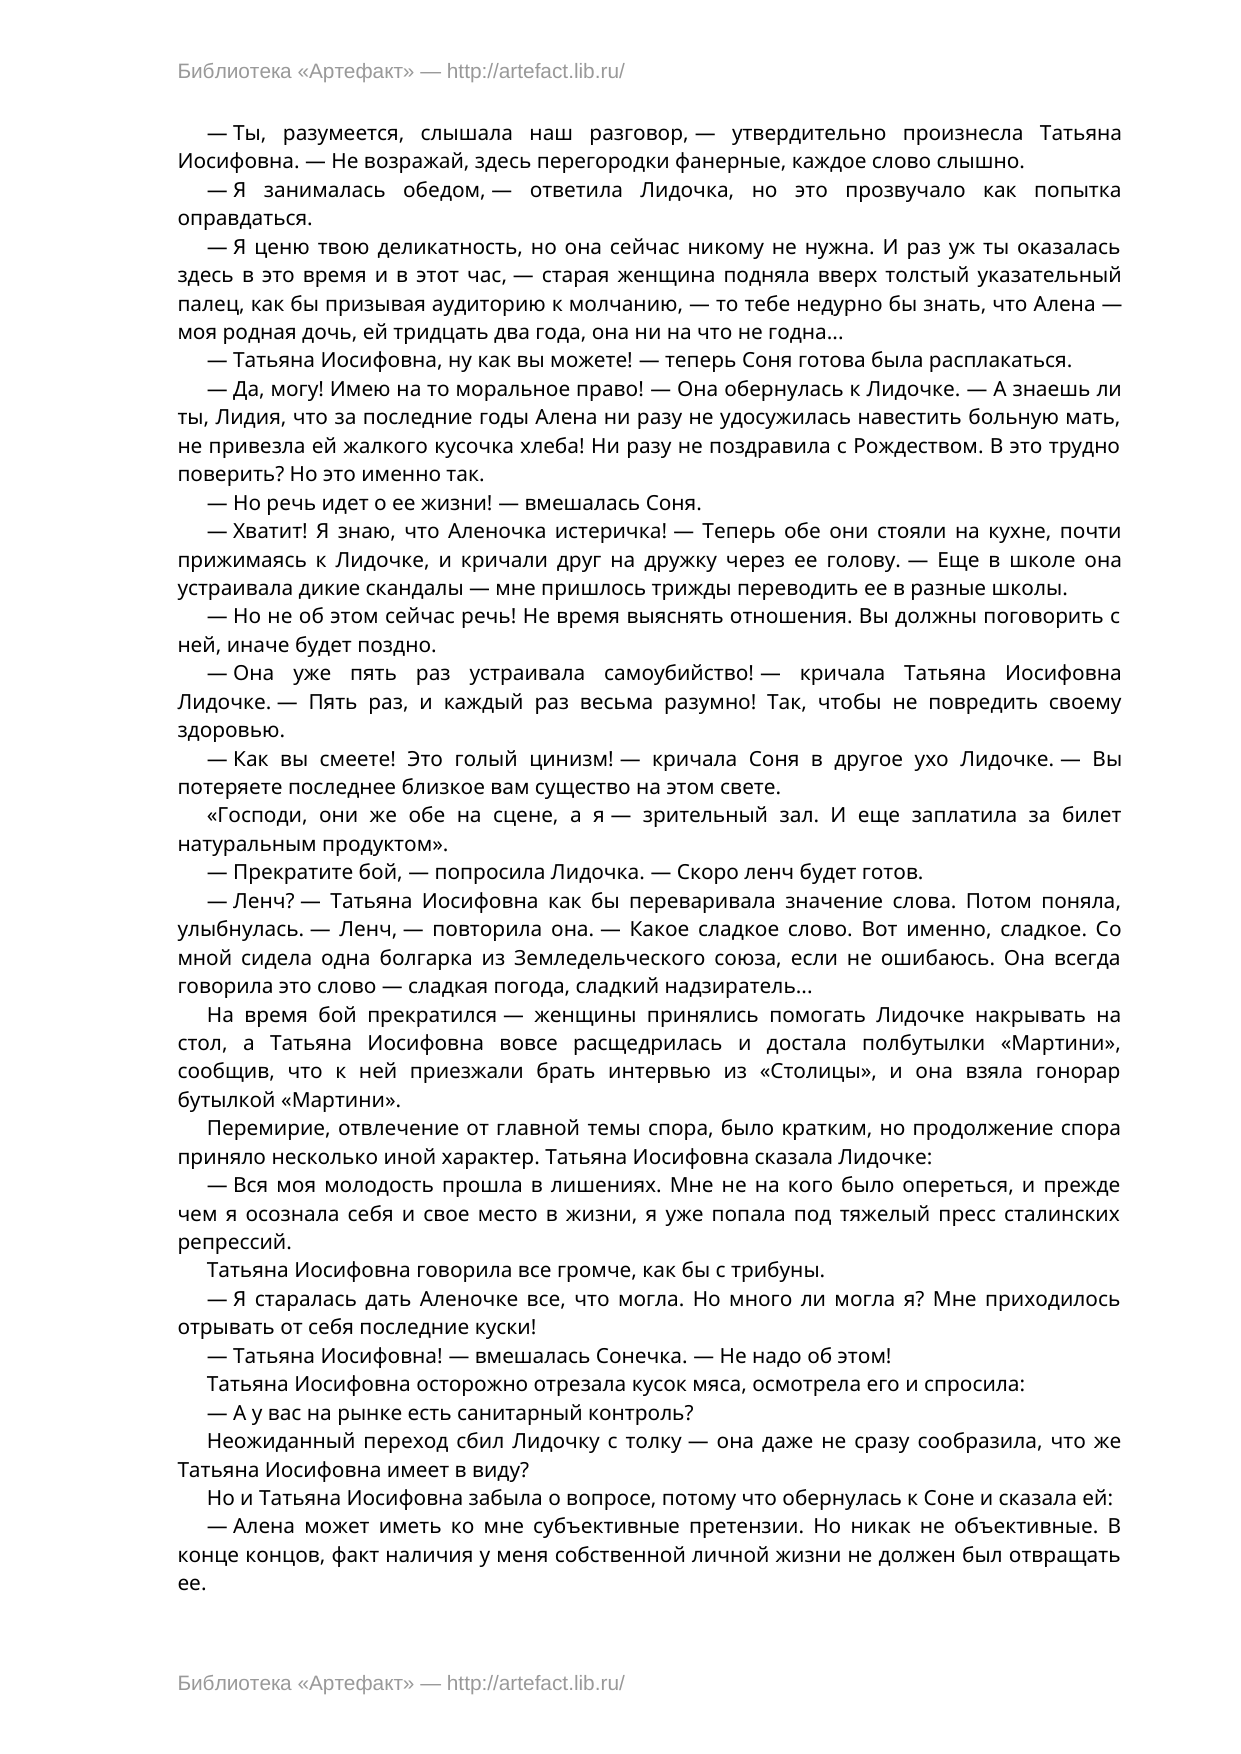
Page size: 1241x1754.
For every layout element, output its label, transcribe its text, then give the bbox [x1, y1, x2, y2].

text — Я старалась дать Аленочке все, что могла. Но много ли могла я? Мне приходилось отрывать от себя последние куски! [177, 1284, 1122, 1341]
text — Но речь идет о ее жизни! — вмешалась Соня. [177, 488, 1122, 516]
text Но и Татьяна Иосифовна забыла о вопросе, потому что обернулась к Соне и сказала ей: [177, 1483, 1122, 1512]
text — Да, могу! Имею на то моральное право! — Она обернулась к Лидочке. — А знаешь ли ты, Лидия, что за последние годы Алена ни разу не удосужилась навестить больную мать, не привезла ей жалкого кусочка хлеба! Ни разу не поздравила с Рождеством. В это трудно поверить? Но это именно так. [177, 374, 1122, 488]
text — Ленч? — Татьяна Иосифовна как бы переваривала значение слова. Потом поняла, улыбнулась. — Ленч, — повторила она. — Какое сладкое слово. Вот именно, сладкое. Со мной сидела одна болгарка из Земледельческого союза, если не ошибаюсь. Она всегда говорила это слово — сладкая погода, сладкий надзиратель... [177, 886, 1122, 1000]
text Неожиданный переход сбил Лидочку с толку — она даже не сразу сообразила, что же Татьяна Иосифовна имеет в виду? [177, 1426, 1122, 1483]
text — Татьяна Иосифовна, ну как вы можете! — теперь Соня готова была расплакаться. [177, 346, 1122, 374]
text «Господи, они же обе на сцене, а я — зрительный зал. И еще заплатила за билет натуральным продуктом». [177, 801, 1122, 857]
text — Я ценю твою деликатность, но она сейчас никому не нужна. И раз уж ты оказалась здесь в это время и в этот час, — старая женщина подняла вверх толстый указательный палец, как бы призывая аудиторию к молчанию, — то тебе недурно бы знать, что Алена — моя родная дочь, ей тридцать два года, она ни на что не годна... [177, 232, 1122, 346]
text — А у вас на рынке есть санитарный контроль? [177, 1398, 1122, 1426]
text — Как вы смеете! Это голый цинизм! — кричала Соня в другое ухо Лидочке. — Вы потеряете последнее близкое вам существо на этом свете. [177, 744, 1122, 801]
text Перемирие, отвлечение от главной темы спора, было кратким, но продолжение спора приняло несколько иной характер. Татьяна Иосифовна сказала Лидочке: [177, 1113, 1122, 1170]
text — Но не об этом сейчас речь! Не время выяснять отношения. Вы должны поговорить с ней, иначе будет поздно. [177, 602, 1122, 658]
text — Татьяна Иосифовна! — вмешалась Сонечка. — Не надо об этом! [177, 1341, 1122, 1369]
text — Хватит! Я знаю, что Аленочка истеричка! — Теперь обе они стояли на кухне, почти прижимаясь к Лидочке, и кричали друг на дружку через ее голову. — Еще в школе она устраивала дикие скандалы — мне пришлось трижды переводить ее в разные школы. [177, 516, 1122, 602]
text — Вся моя молодость прошла в лишениях. Мне не на кого было опереться, и прежде чем я осознала себя и свое место в жизни, я уже попала под тяжелый пресс сталинских репрессий. [177, 1170, 1122, 1256]
text На время бой прекратился — женщины принялись помогать Лидочке накрывать на стол, а Татьяна Иосифовна вовсе расщедрилась и достала полбутылки «Мартини», сообщив, что к ней приезжали брать интервью из «Столицы», и она взяла гонорар бутылкой «Мартини». [177, 1000, 1122, 1113]
text Татьяна Иосифовна говорила все громче, как бы с трибуны. [177, 1256, 1122, 1284]
text — Я занималась обедом, — ответила Лидочка, но это прозвучало как попытка оправдаться. [177, 175, 1122, 232]
text — Прекратите бой, — попросила Лидочка. — Скоро ленч будет готов. [177, 857, 1122, 886]
text — Алена может иметь ко мне субъективные претензии. Но никак не объективные. В конце концов, факт наличия у меня собственной личной жизни не должен был отвращать ее. [177, 1512, 1122, 1597]
text Татьяна Иосифовна осторожно отрезала кусок мяса, осмотрела его и спросила: [177, 1369, 1122, 1398]
text — Ты, разумеется, слышала наш разговор, — утвердительно произнесла Татьяна Иосифовна. — Не возражай, здесь перегородки фанерные, каждое слово слышно. [177, 118, 1122, 175]
text — Она уже пять раз устраивала самоубийство! — кричала Татьяна Иосифовна Лидочке. — Пять раз, и каждый раз весьма разумно! Так, чтобы не повредить своему здоровью. [177, 658, 1122, 744]
